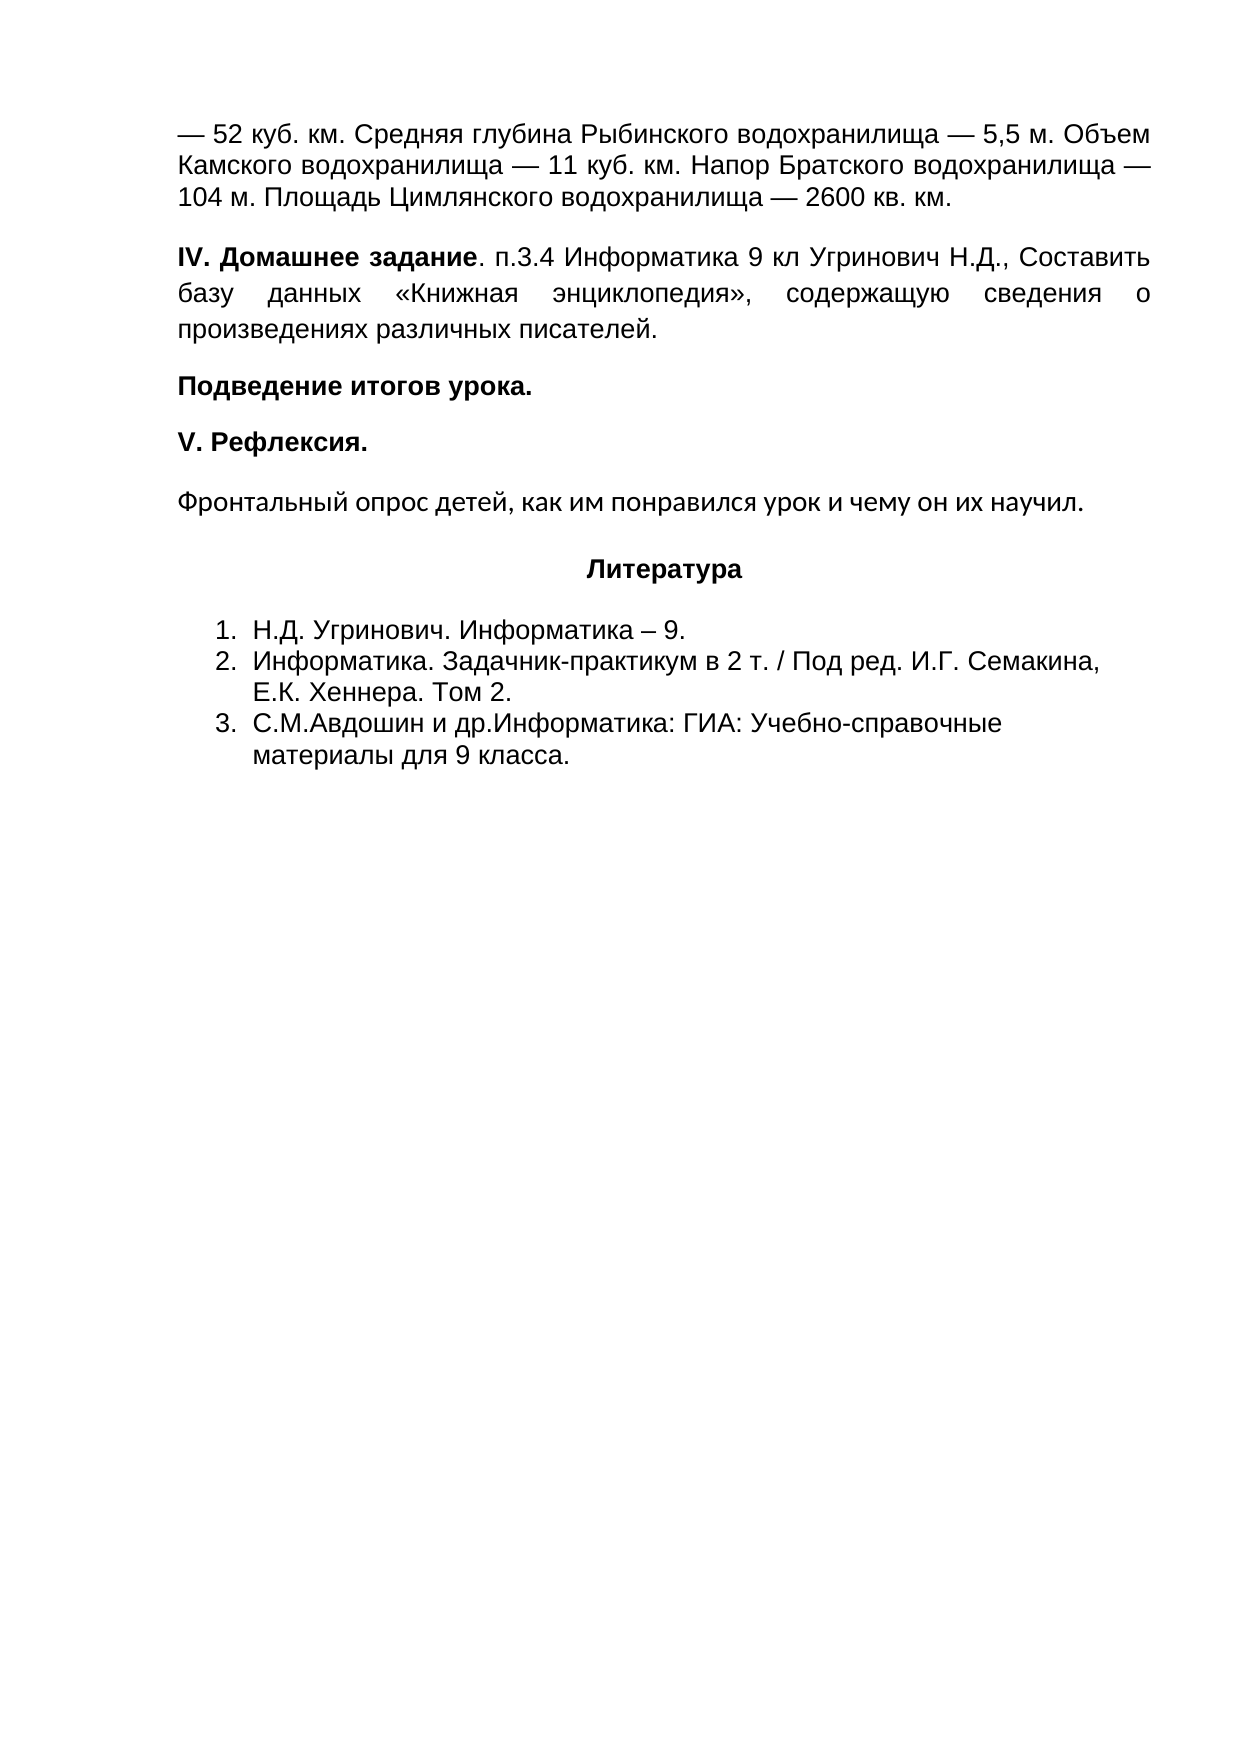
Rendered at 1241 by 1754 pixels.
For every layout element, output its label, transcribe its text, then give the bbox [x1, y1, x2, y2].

list Информатика. Задачник-практикум в 2 т. / Под ред. И.Г. Семакина, Е.К. Хеннера. Том 2. [215, 645, 1152, 707]
text IV. Домашнее задание. п.3.4 Информатика 9 кл Угринович Н.Д., Составить базу данных «Книжная энциклопедия», содержащую сведения о произведениях различных писателей. [177, 241, 1152, 344]
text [177, 118, 1152, 212]
list С.М.Авдошин и др.Информатика: ГИА: Учебно-справочные материалы для 9 класса. [215, 707, 1152, 770]
text Литература [177, 553, 1152, 584]
text V. Рефлексия. [177, 426, 1152, 458]
text Фронтальный опрос детей, как им понравился урок и чему он их научил. [177, 483, 1152, 519]
list Н.Д. Угринович. Информатика – 9. [215, 614, 1152, 645]
text Подведение итогов урока. [177, 370, 1152, 401]
